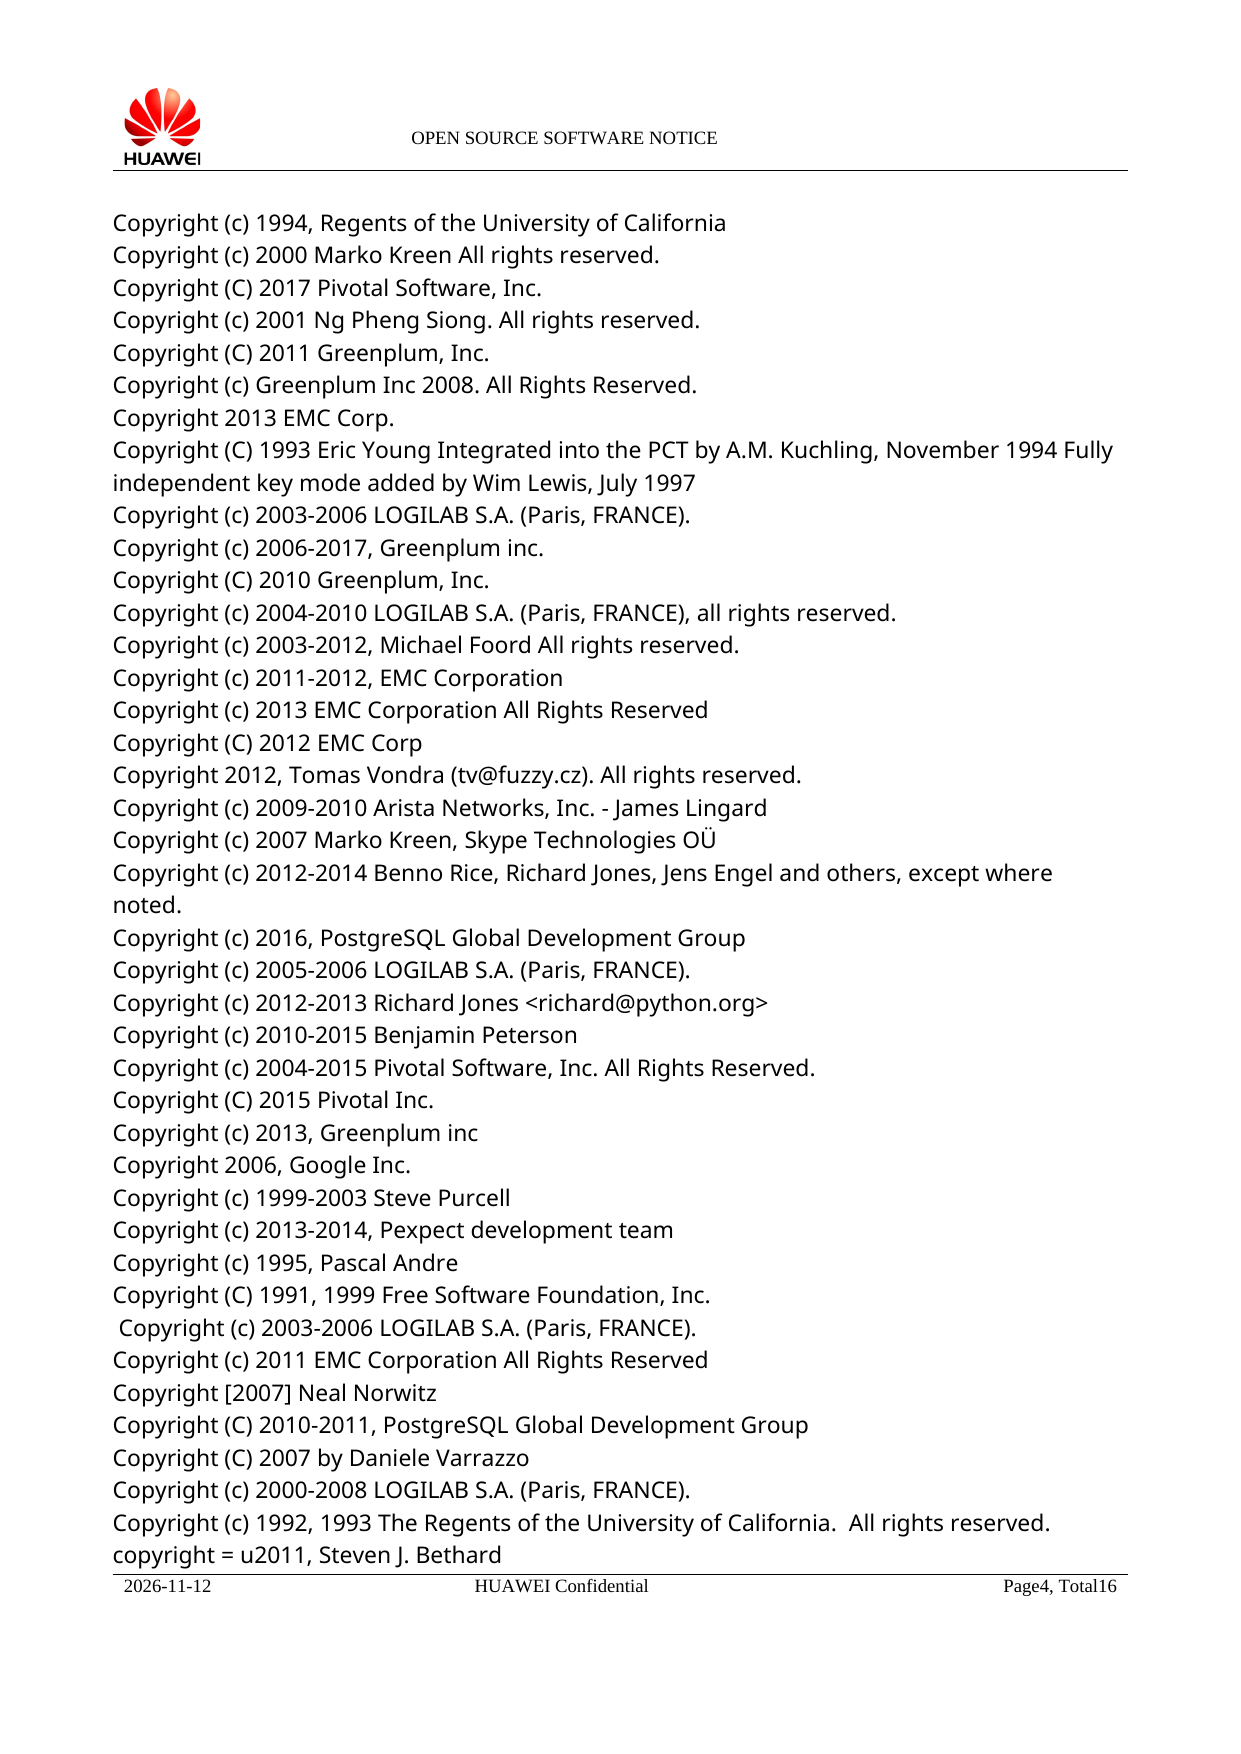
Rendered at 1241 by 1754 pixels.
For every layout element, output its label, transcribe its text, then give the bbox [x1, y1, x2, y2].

picture [124, 88, 201, 165]
